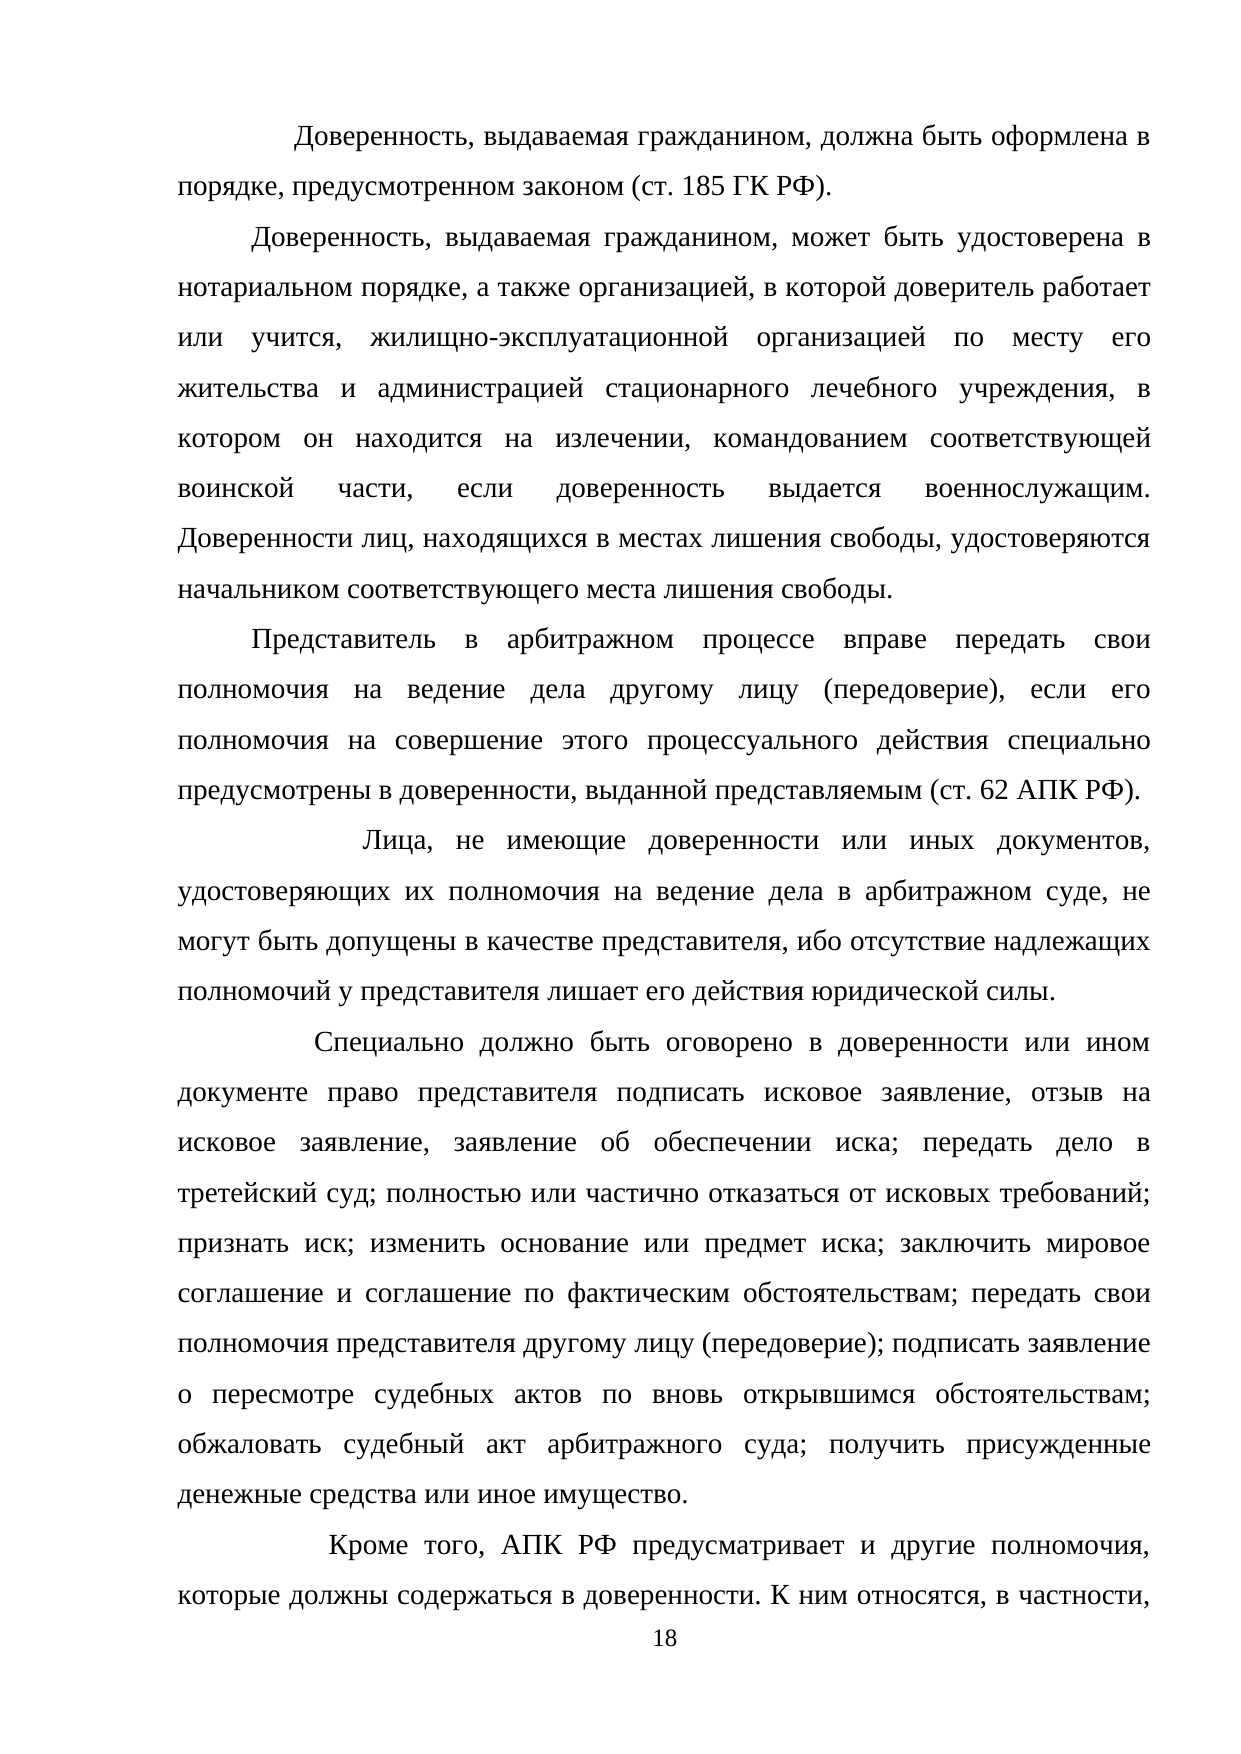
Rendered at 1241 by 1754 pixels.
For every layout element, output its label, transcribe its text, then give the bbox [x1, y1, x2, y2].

text Лица, не имеющие доверенности или иных документов, удостоверяющих их полномочия на ведение дела в арбитражном суде, не могут быть допущены в качестве представителя, ибо отсутствие надлежащих полномочий у представителя лишает его действия юридической силы. [177, 822, 1152, 1007]
text Доверенность, выдаваемая гражданином, должна быть оформлена в порядке, предусмотренном законом (ст. 185 ГК РФ). [177, 118, 1152, 202]
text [177, 1527, 1152, 1611]
text Доверенность, выдаваемая гражданином, может быть удостоверена в нотариальном порядке, а также организацией, в которой доверитель работает или учится, жилищно-эксплуатационной организацией по месту его жительства и администрацией стационарного лечебного учреждения, в котором он находится на излечении, командованием соответствующей воинской части, если доверенность выдается военнослужащим. Доверенности лиц, находящихся в местах лишения свободы, удостоверяются начальником соответствующего места лишения свободы. [177, 219, 1152, 604]
text Специально должно быть оговорено в доверенности или ином документе право представителя подписать исковое заявление, отзыв на исковое заявление, заявление об обеспечении иска; передать дело в третейский суд; полностью или частично отказаться от исковых требований; признать иск; изменить основание или предмет иска; заключить мировое соглашение и соглашение по фактическим обстоятельствам; передать свои полномочия представителя другому лицу (передоверие); подписать заявление о пересмотре судебных актов по вновь открывшимся обстоятельствам; обжаловать судебный акт арбитражного суда; получить присужденные денежные средства или иное имущество. [177, 1024, 1152, 1510]
text Представитель в арбитражном процессе вправе передать свои полномочия на ведение дела другому лицу (передоверие), если его полномочия на совершение этого процессуального действия специально предусмотрены в доверенности, выданной представляемым (ст. 62 АПК РФ). [177, 621, 1152, 806]
